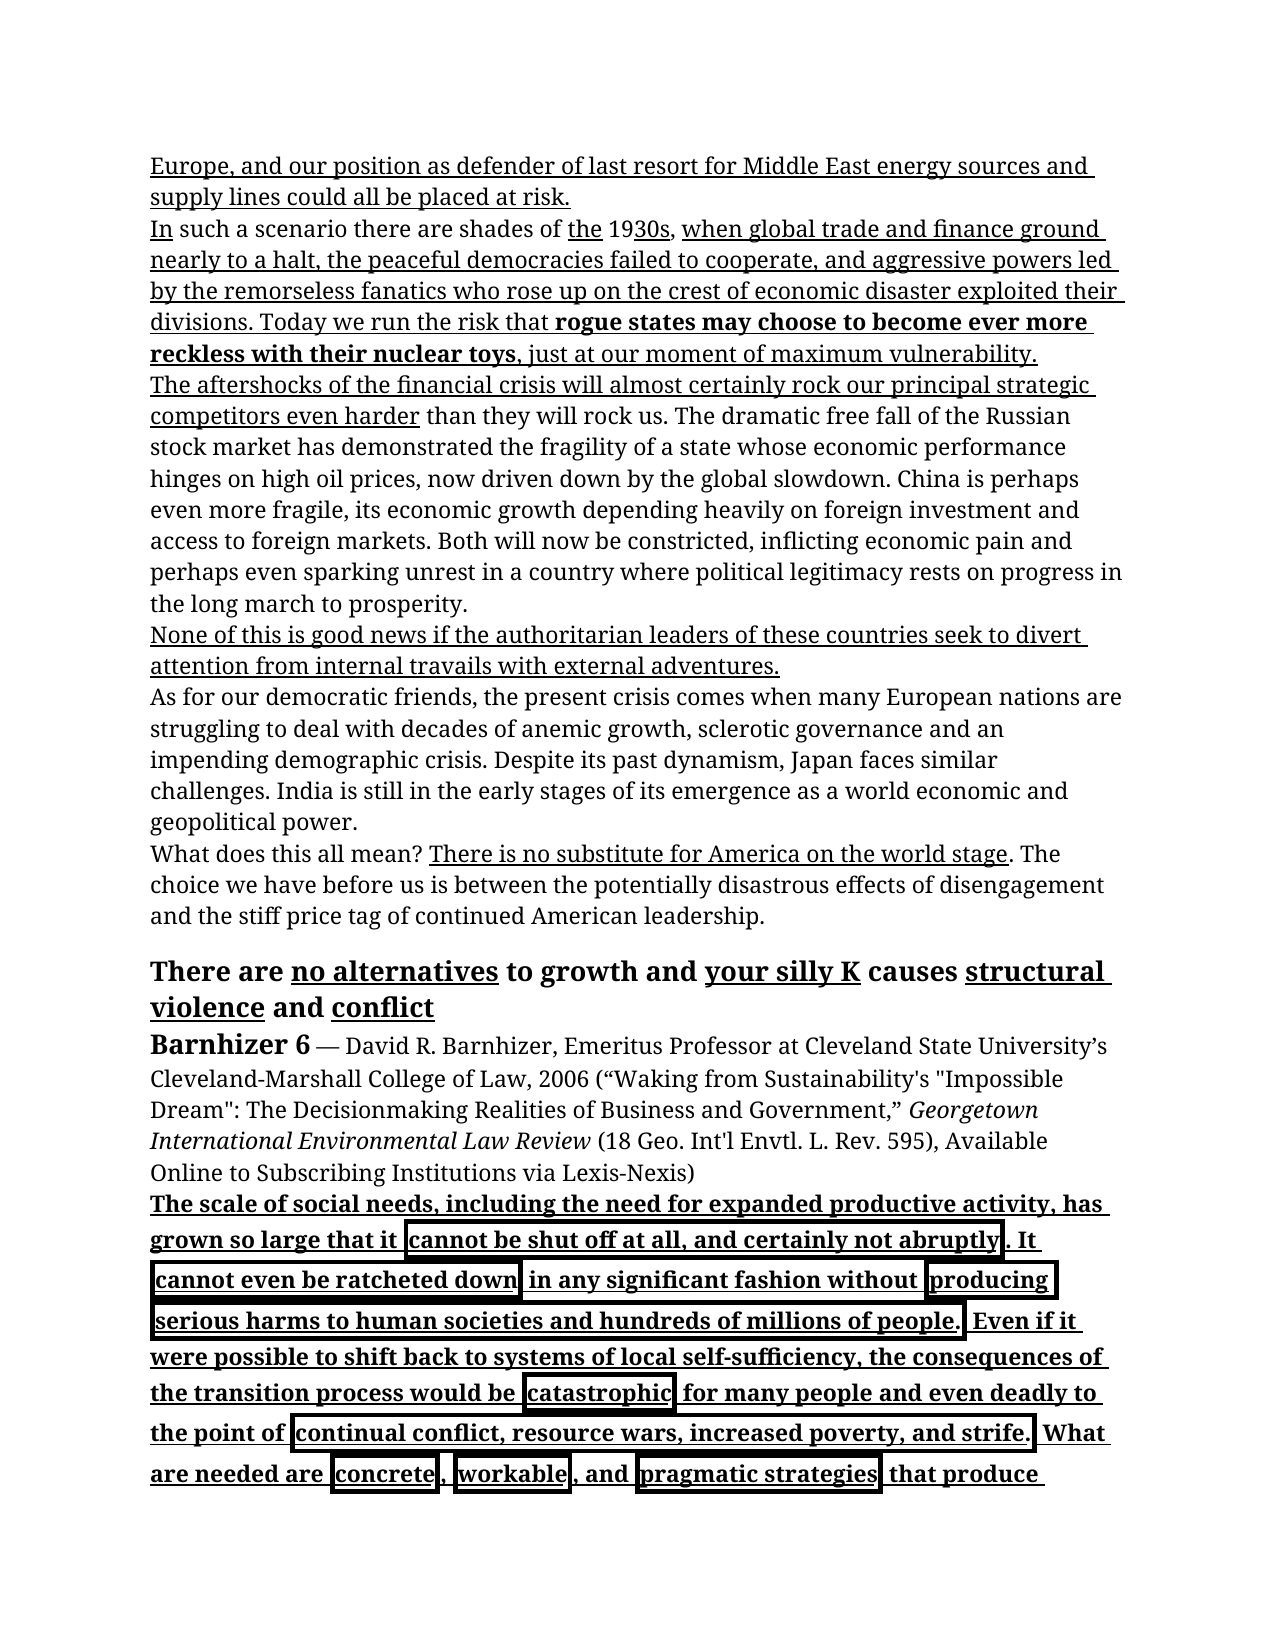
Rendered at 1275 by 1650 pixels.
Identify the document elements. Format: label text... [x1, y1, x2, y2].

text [150, 150, 1125, 212]
subtitle There are no alternatives to growth and your silly K causes structural violence and conflict [150, 952, 1125, 1026]
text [150, 1188, 1125, 1494]
text In such a scenario there are shades of the 1930s, when global trade and finance ground nearly to a halt, the peaceful democracies failed to cooperate, and aggressive powers led by the remorseless fanatics who rose up on the crest of economic disaster exploited their divisions. Today we run the risk that rogue states may choose to become ever more reckless with their nuclear toys, just at our moment of maximum vulnerability. [150, 303, 1125, 369]
text None of this is good news if the authoritarian leaders of these countries seek to divert attention from internal travails with external adventures. [150, 619, 1125, 681]
text As for our democratic friends, the present crisis comes when many European nations are struggling to deal with decades of anemic growth, sclerotic governance and an impending demographic crisis. Despite its past dynamism, Japan faces similar challenges. India is still in the early stages of its emergence as a world economic and geopolitical power. [150, 681, 1125, 837]
text What does this all mean? There is no substitute for America on the world stage. The choice we have before us is between the potentially disastrous effects of disengagement and the stiff price tag of continued American leadership. [150, 837, 1125, 931]
text Barnhizer 6 — David R. Barnhizer, Emeritus Professor at Cleveland State University’s Cleveland-Marshall College of Law, 2006 (“Waking from Sustainability's "Impossible Dream": The Decisionmaking Realities of Business and Government,” Georgetown International Environmental Law Review (18 Geo. Int'l Envtl. L. Rev. 595), Available Online to Subscribing Institutions via Lexis-Nexis) [150, 1026, 1125, 1188]
text In such a scenario there are shades of the 1930s, when global trade and finance ground nearly to a halt, the peaceful democracies failed to cooperate, and aggressive powers led by the remorseless fanatics who rose up on the crest of economic disaster exploited their divisions. Today we run the risk that rogue states may choose to become ever more reckless with their nuclear toys, just at our moment of maximum vulnerability. [150, 212, 1125, 301]
text The aftershocks of the financial crisis will almost certainly rock our principal strategic competitors even harder than they will rock us. The dramatic free fall of the Russian stock market has demonstrated the fragility of a state whose economic performance hinges on high oil prices, now driven down by the global slowdown. China is perhaps even more fragile, its economic growth depending heavily on foreign investment and access to foreign markets. Both will now be constricted, inflicting economic pain and perhaps even sparking unrest in a country where political legitimacy rests on progress in the long march to prosperity. [150, 369, 1125, 619]
